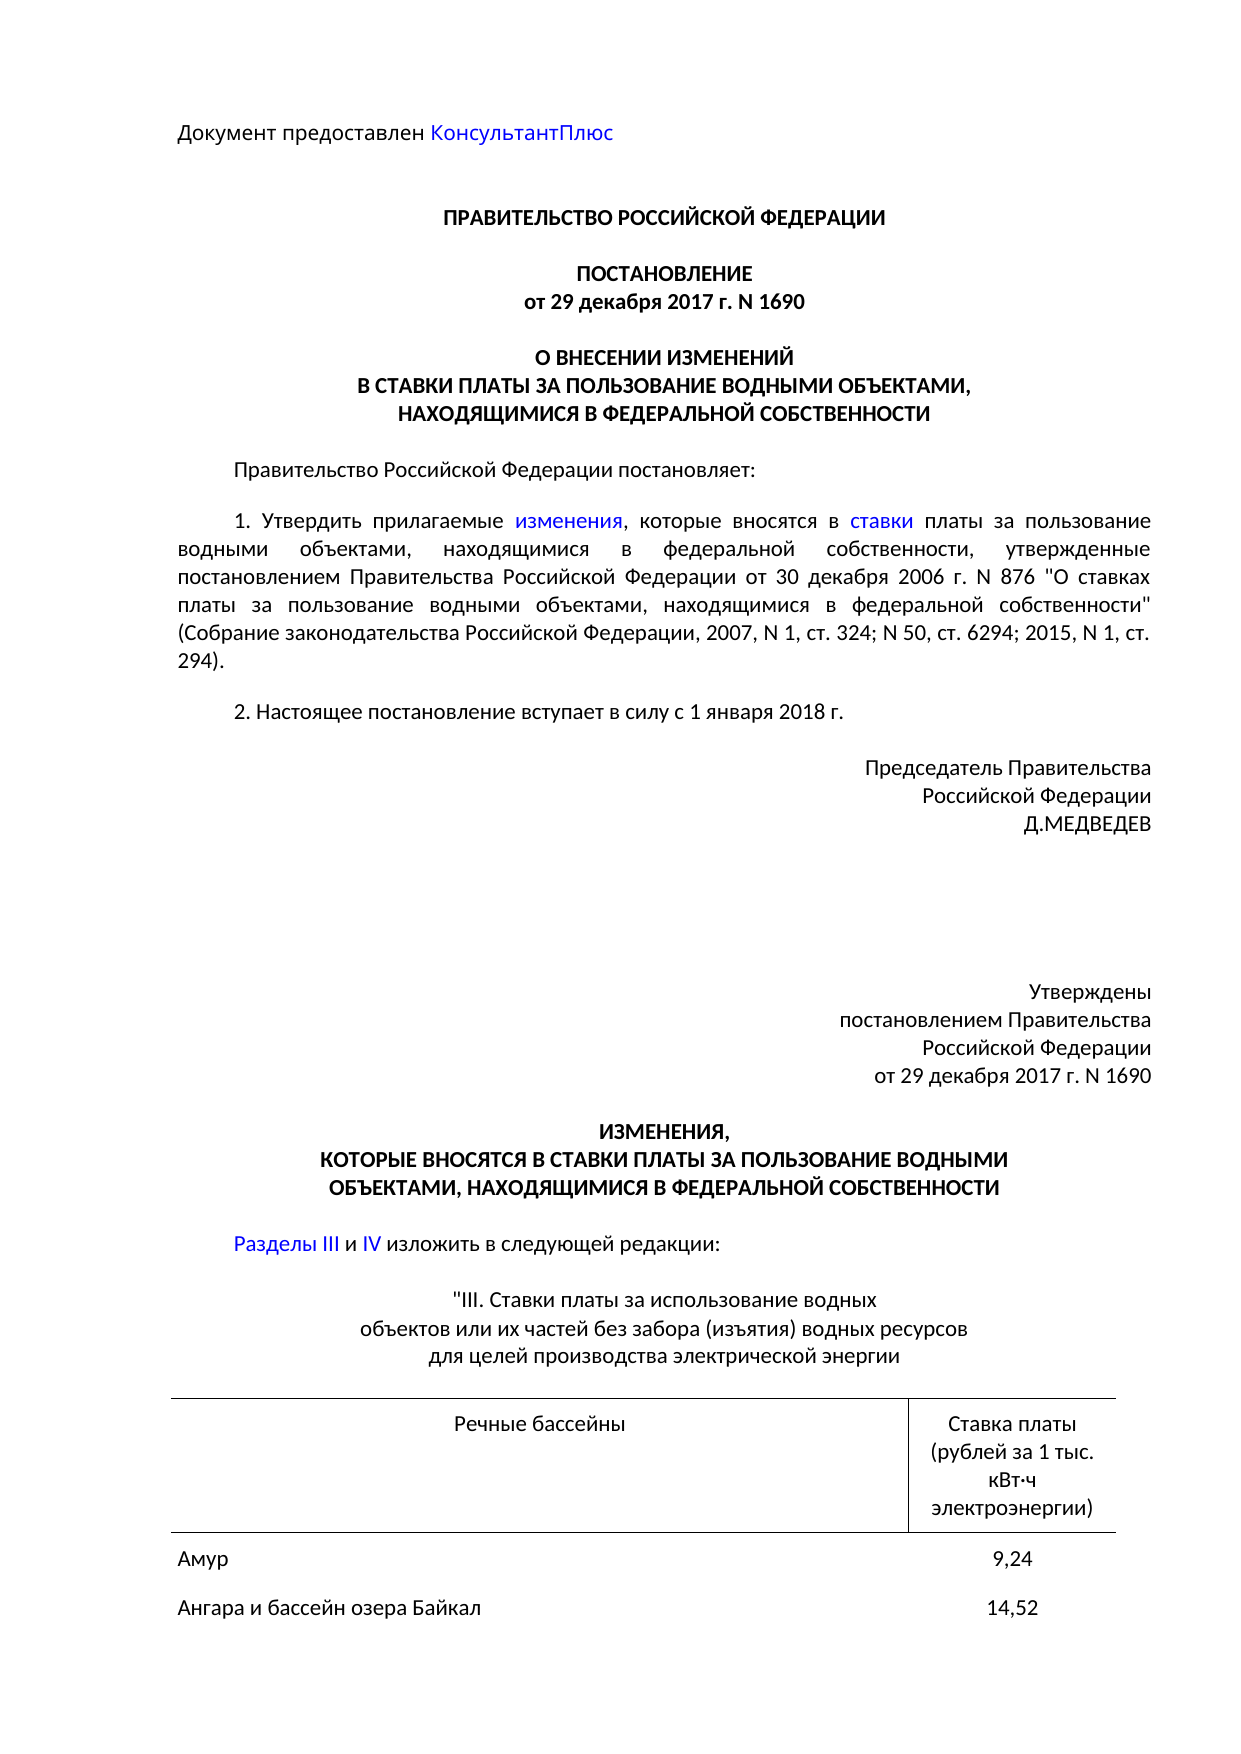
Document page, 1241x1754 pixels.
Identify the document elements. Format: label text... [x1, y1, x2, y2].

table_cell Ангара и бассейн озера Байкал [171, 1583, 909, 1632]
title Документ предоставлен КонсультантПлюс [177, 118, 1152, 175]
title ПОСТАНОВЛЕНИЕ [177, 259, 1152, 287]
title ПРАВИТЕЛЬСТВО РОССИЙСКОЙ ФЕДЕРАЦИИ [177, 203, 1152, 231]
title О ВНЕСЕНИИ ИЗМЕНЕНИЙ [177, 343, 1152, 371]
title ОБЪЕКТАМИ, НАХОДЯЩИМИСЯ В ФЕДЕРАЛЬНОЙ СОБСТВЕННОСТИ [177, 1173, 1152, 1202]
text Утверждены [177, 977, 1152, 1005]
table_header Ставка платы (рублей за 1 тыс. кВт·ч электроэнергии) [909, 1399, 1116, 1532]
text Председатель Правительства [177, 753, 1152, 781]
table_cell 14,52 [909, 1583, 1116, 1632]
title от 29 декабря 2017 г. N 1690 [177, 287, 1152, 315]
text 1. Утвердить прилагаемые изменения, которые вносятся в ставки платы за пользование водными объектами, находящимися в федеральной собственности, утвержденные постановлением Правительства Российской Федерации от 30 декабря 2006 г. N 876 "О ставках платы за пользование водными объектами, находящимися в федеральной собственности" (Собрание законодательства Российской Федерации, 2007, N 1, ст. 324; N 50, ст. 6294; 2015, N 1, ст. 294). [177, 506, 1152, 674]
text Правительство Российской Федерации постановляет: [177, 455, 1152, 483]
table_header Речные бассейны [171, 1399, 908, 1532]
text Российской Федерации [177, 781, 1152, 809]
title ИЗМЕНЕНИЯ, [177, 1117, 1152, 1146]
text Российской Федерации [177, 1033, 1152, 1061]
text "III. Ставки платы за использование водных [177, 1286, 1152, 1314]
text Разделы III и IV изложить в следующей редакции: [177, 1229, 1152, 1258]
text постановлением Правительства [177, 1005, 1152, 1033]
title В СТАВКИ ПЛАТЫ ЗА ПОЛЬЗОВАНИЕ ВОДНЫМИ ОБЪЕКТАМИ, [177, 371, 1152, 399]
table_cell Амур [171, 1533, 909, 1582]
text от 29 декабря 2017 г. N 1690 [177, 1061, 1152, 1089]
text 2. Настоящее постановление вступает в силу с 1 января 2018 г. [177, 697, 1152, 725]
table_cell 9,24 [909, 1533, 1116, 1582]
text объектов или их частей без забора (изъятия) водных ресурсов [177, 1314, 1152, 1342]
text Д.МЕДВЕДЕВ [177, 809, 1152, 837]
text для целей производства электрической энергии [177, 1342, 1152, 1370]
title КОТОРЫЕ ВНОСЯТСЯ В СТАВКИ ПЛАТЫ ЗА ПОЛЬЗОВАНИЕ ВОДНЫМИ [177, 1146, 1152, 1173]
title НАХОДЯЩИМИСЯ В ФЕДЕРАЛЬНОЙ СОБСТВЕННОСТИ [177, 399, 1152, 427]
